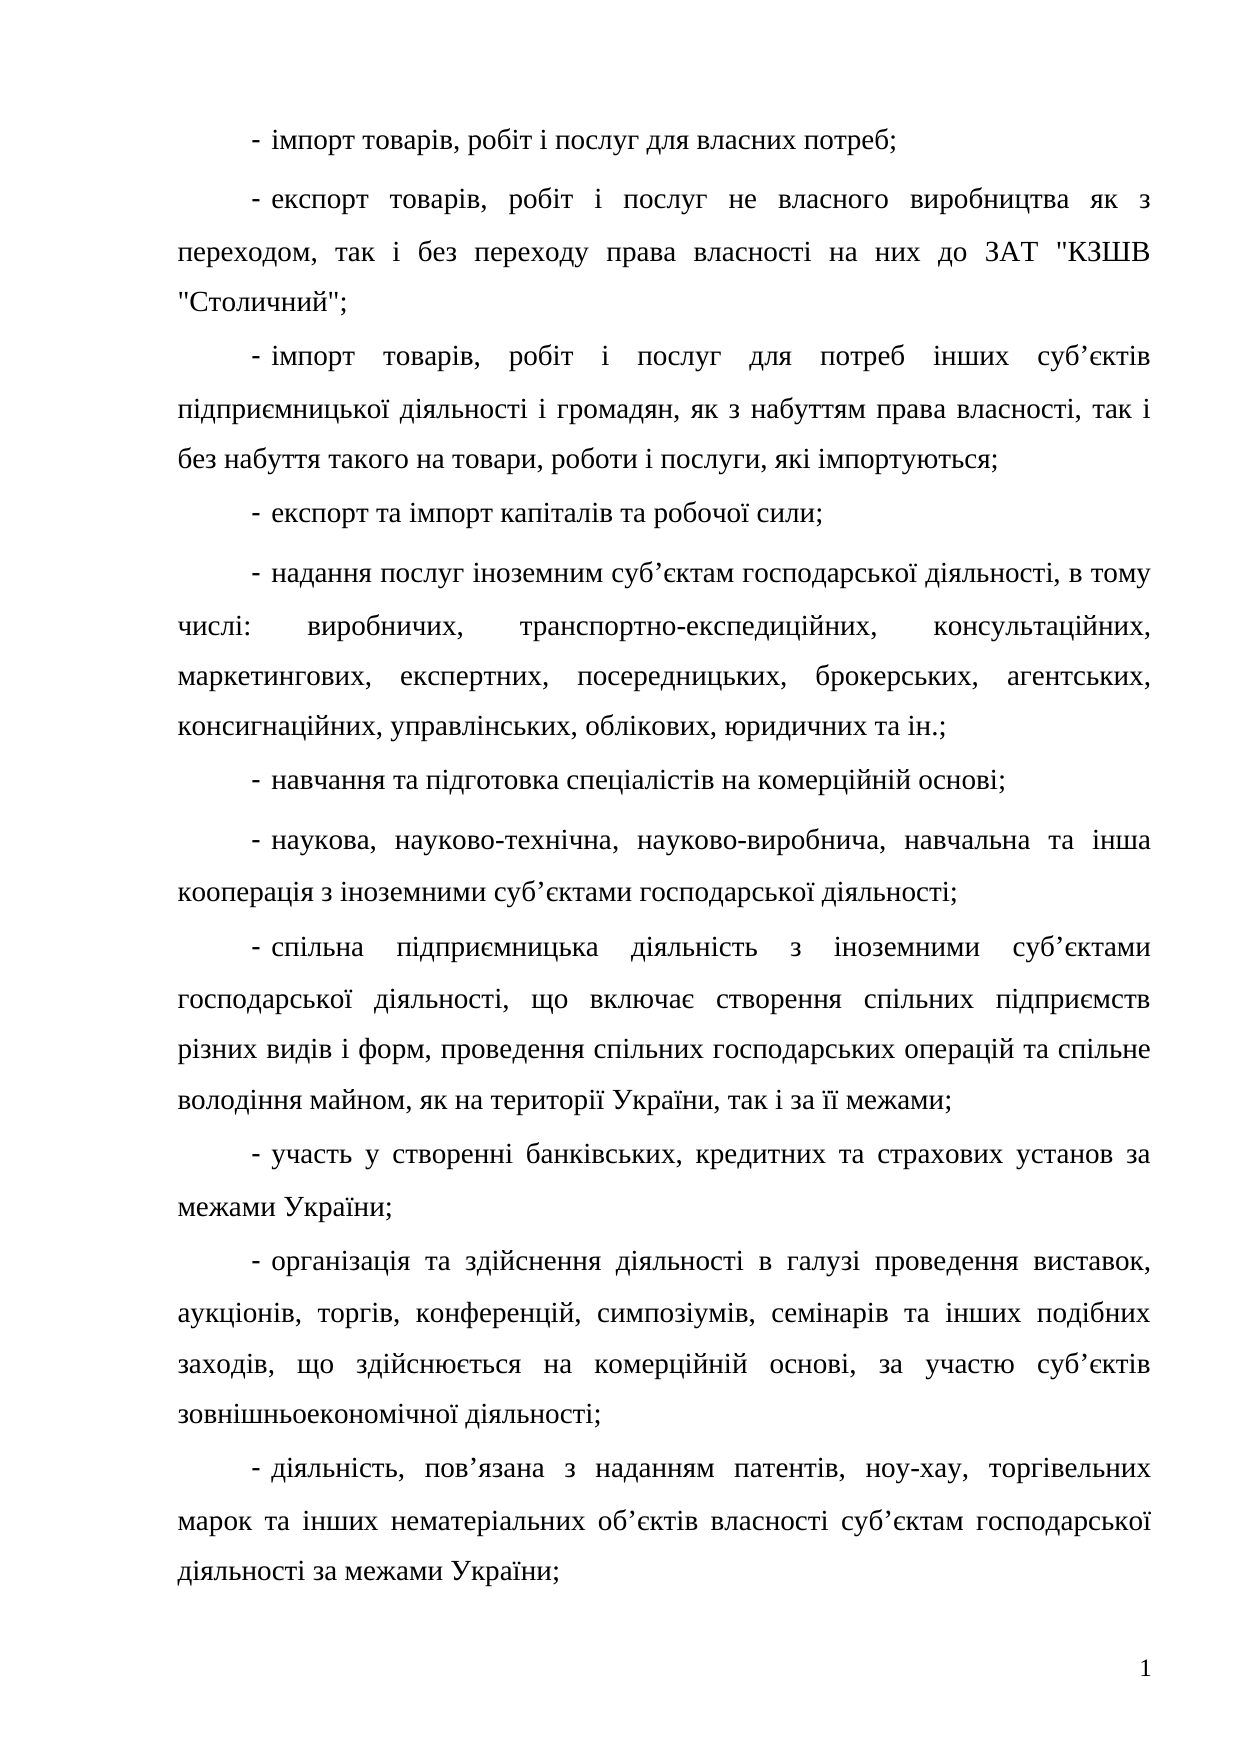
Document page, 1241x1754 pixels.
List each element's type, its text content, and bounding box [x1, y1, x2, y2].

list надання послуг іноземним суб’єктам господарської діяльності, в тому числі: виробничих, транспортно-експедиційних, консультаційних, маркетингових, експертних, посередницьких, брокерських, агентських, консигнаційних, управлінських, облікових, юридичних та ін.; [177, 551, 1152, 742]
list імпорт товарів, робіт і послуг для власних потреб; [177, 118, 1152, 158]
list діяльність, пов’язана з наданням патентів, ноу-хау, торгівельних марок та інших нематеріальних об’єктів власності суб’єктам господарської діяльності за межами України; [177, 1446, 1152, 1587]
list організація та здійснення діяльності в галузі проведення виставок, аукціонів, торгів, конференцій, симпозіумів, семінарів та інших подібних заходів, що здійснюється на комерційній основі, за участю суб’єктів зовнішньоекономічної діяльності; [177, 1239, 1152, 1430]
list експорт товарів, робіт і послуг не власного виробництва як з переходом, так і без переходу права власності на них до ЗАТ "КЗШВ "Столичний"; [177, 178, 1152, 318]
list експорт та імпорт капіталів та робочої сили; [177, 492, 1152, 531]
list імпорт товарів, робіт і послуг для потреб інших суб’єктів підприємницької діяльності і громадян, як з набуттям права власності, так і без набуття такого на товари, роботи і послуги, які імпортуються; [177, 335, 1152, 475]
list навчання та підготовка спеціалістів на комерційній основі; [177, 759, 1152, 798]
list наукова, науково-технічна, науково-виробнича, навчальна та інша кооперація з іноземними суб’єктами господарської діяльності; [177, 818, 1152, 908]
list участь у створенні банківських, кредитних та страхових установ за межами України; [177, 1132, 1152, 1222]
list спільна підприємницька діяльність з іноземними суб’єктами господарської діяльності, що включає створення спільних підприємств різних видів і форм, проведення спільних господарських операцій та спільне володіння майном, як на території України, так і за її межами; [177, 925, 1152, 1116]
